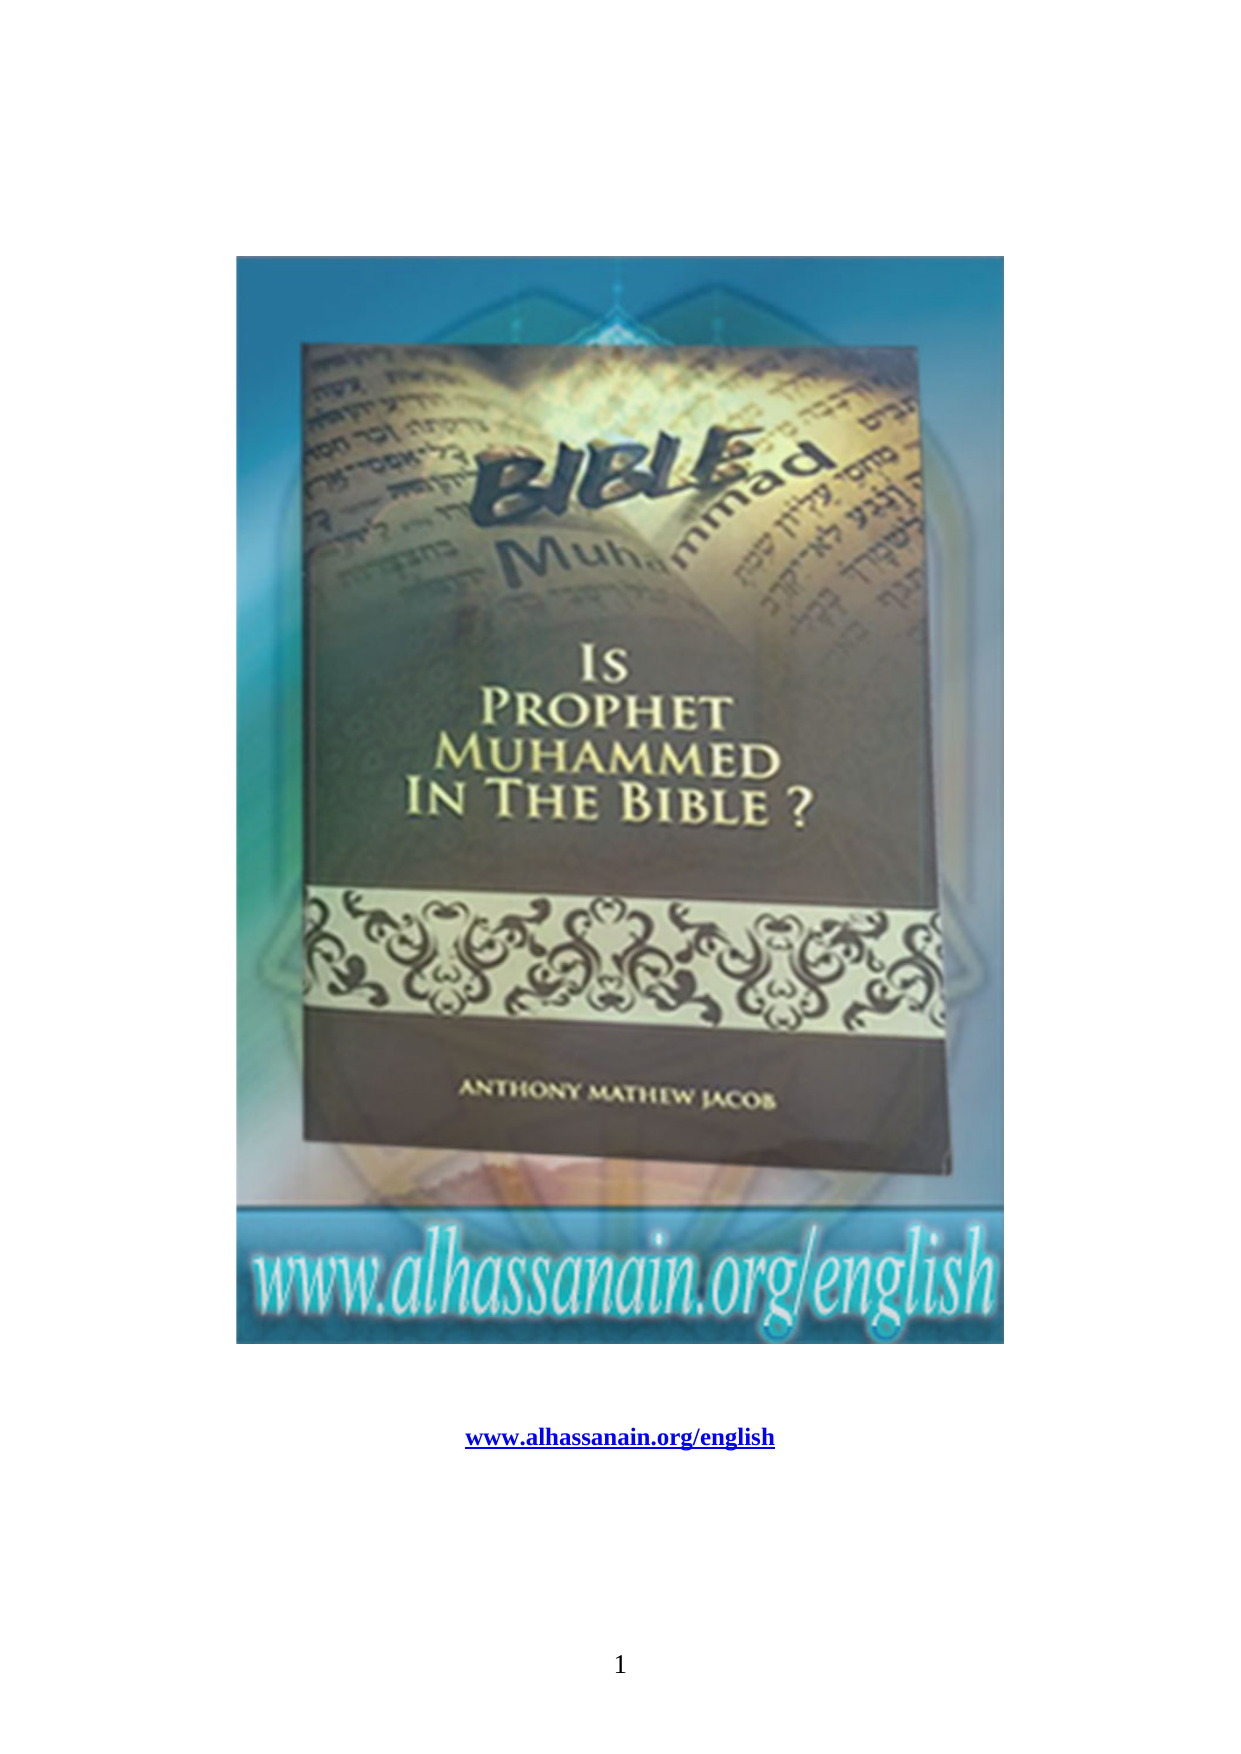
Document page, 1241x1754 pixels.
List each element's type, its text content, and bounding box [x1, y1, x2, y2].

picture [236, 256, 1004, 1344]
text www.alhassanain.org/english [236, 1422, 1004, 1451]
